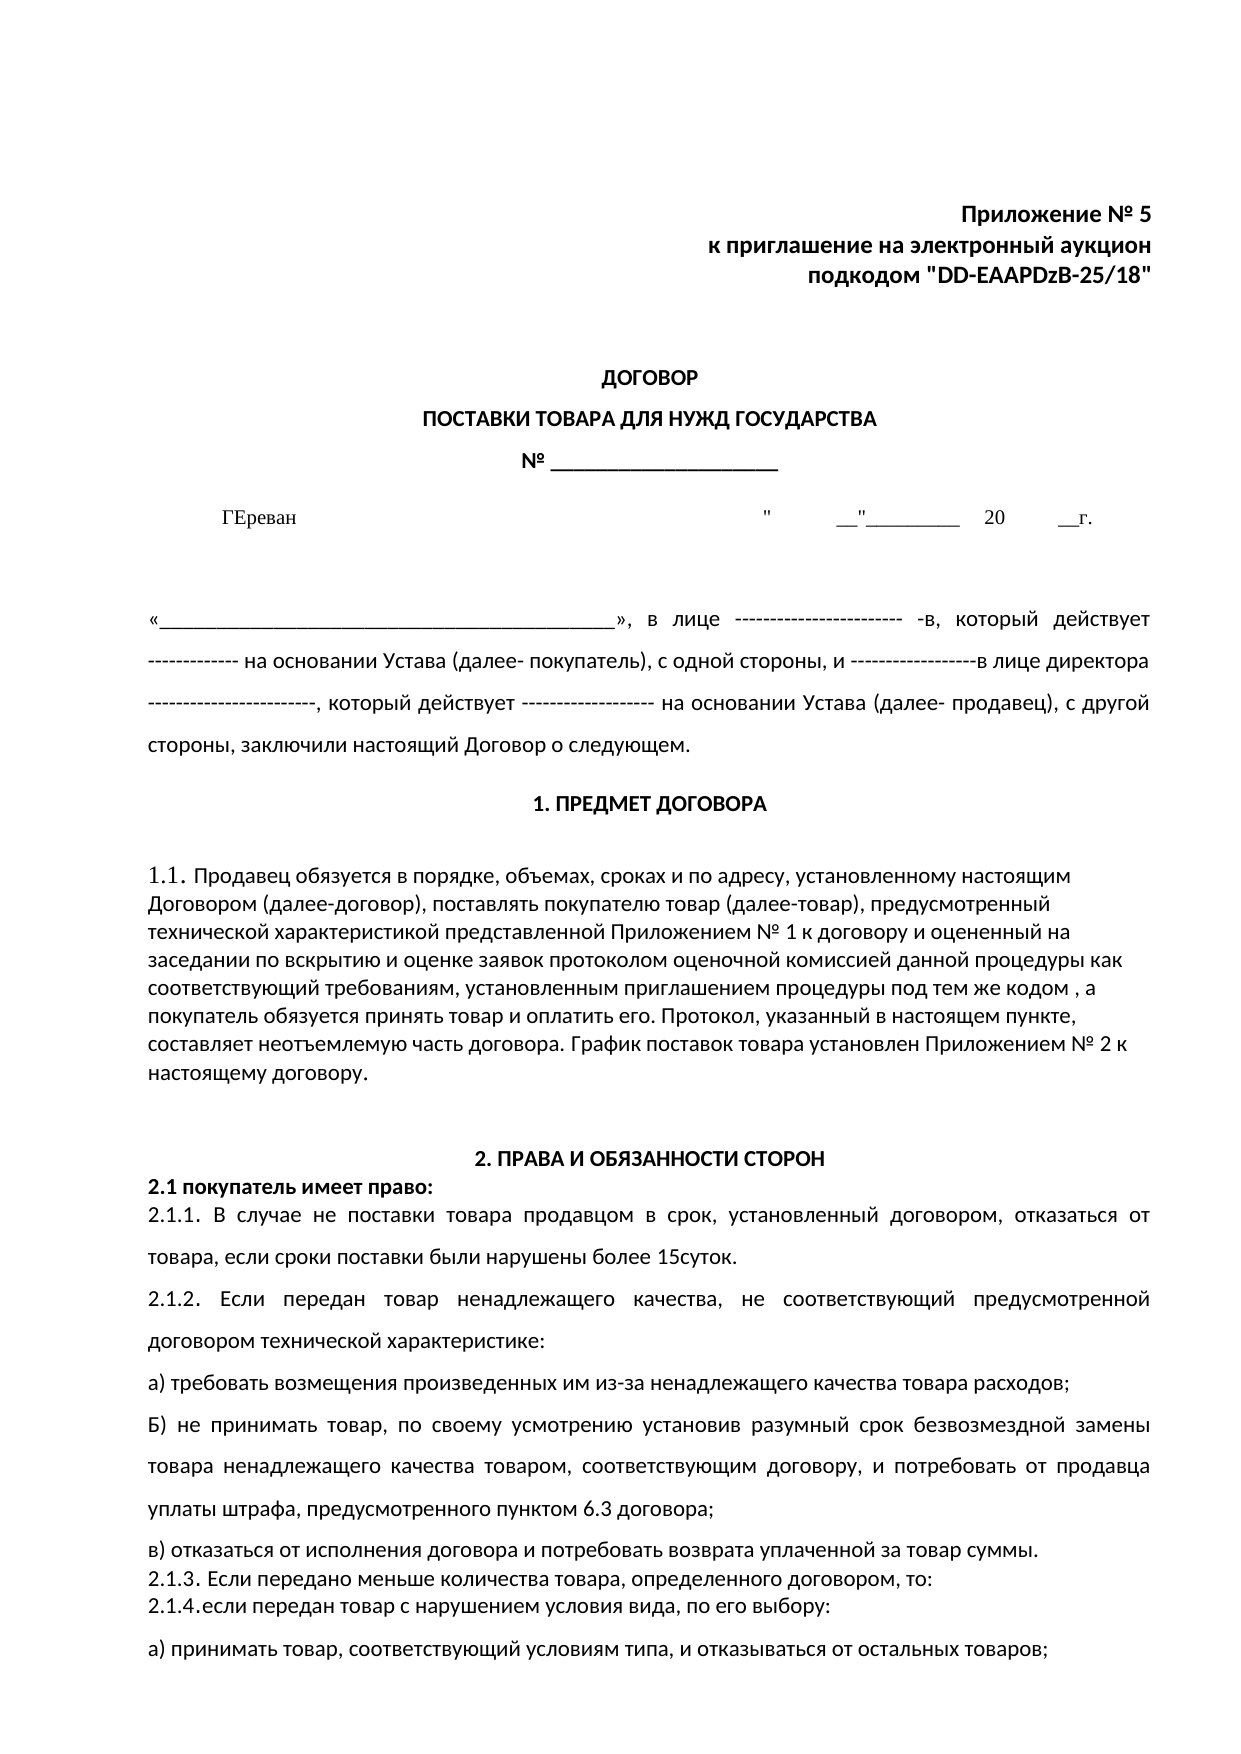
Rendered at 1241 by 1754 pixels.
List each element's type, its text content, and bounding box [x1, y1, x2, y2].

text к приглашение на электронный аукцион [177, 229, 1152, 259]
table_header " __"_________ 20 __г. [620, 505, 1104, 546]
list 2. ПРАВА И ОБЯЗАННОСТИ СТОРОН [148, 1144, 1152, 1172]
list Б) не принимать товар, по своему усмотрению установив разумный срок безвозмездной замены товара ненадлежащего качества товаром, соответствующим договору, и потребовать от продавца уплаты штрафа, предусмотренного пунктом 6.3 договора; [148, 1410, 1152, 1522]
text Приложение № 5 [148, 198, 1152, 229]
text 1. ПРЕДМЕТ ДОГОВОРА [148, 789, 1152, 817]
text 2.1.3․ Если передано меньше количества товара, определенного договором, то: [148, 1564, 1152, 1592]
text «________________________________________», в лице ------------------------ -в, который действует ------------- на основании Устава (далее- покупатель), с одной стороны, и ------------------в лице директора ------------------------, который действует ------------------- на основании Устава (далее- продавец), с другой стороны, заключили настоящий Договор о следующем. [148, 604, 1152, 758]
text 1.1․ Продавец обязуется в порядке, объемах, сроках и по адресу, установленному настоящим Договором (далее-договор), поставлять покупателю товар (далее-товар), предусмотренный технической характеристикой представленной Приложением № 1 к договору и оцененный на заседании по вскрытию и оценке заявок протоколом оценочной комиссией данной процедуры как соответствующий требованиям, установленным приглашением процедуры под тем же кодом , а покупатель обязуется принять товар и оплатить его. Протокол, указанный в настоящем пункте, составляет неотъемлемую часть договора. График поставок товара установлен Приложением № 2 к настоящему договору. [148, 860, 1152, 1087]
table_header ГЕреван [136, 505, 620, 546]
text № ____________________ [148, 447, 1152, 474]
text подкодом "DD-EAAPDzB-25/18" [177, 259, 1152, 290]
list 2.1.2․ Если передан товар ненадлежащего качества, не соответствующий предусмотренной договором технической характеристике: [148, 1284, 1152, 1354]
text в) отказаться от исполнения договора и потребовать возврата уплаченной за товар суммы. [148, 1536, 1152, 1564]
text 2.1 покупатель имеет право: [148, 1172, 1152, 1200]
text ДОГОВОР [148, 363, 1152, 391]
list 2.1.4․если передан товар с нарушением условия вида, по его выбору: [148, 1592, 1152, 1620]
list а) принимать товар, соответствующий условиям типа, и отказываться от остальных товаров; [148, 1634, 1152, 1662]
list 2.1.1․ В случае не поставки товара продавцом в срок, установленный договором, отказаться от товара, если сроки поставки были нарушены более 15суток. [148, 1200, 1152, 1270]
text ПОСТАВКИ ТОВАРА ДЛЯ НУЖД ГОСУДАРСТВА [148, 404, 1152, 433]
list а) требовать возмещения произведенных им из-за ненадлежащего качества товара расходов; [148, 1368, 1152, 1396]
